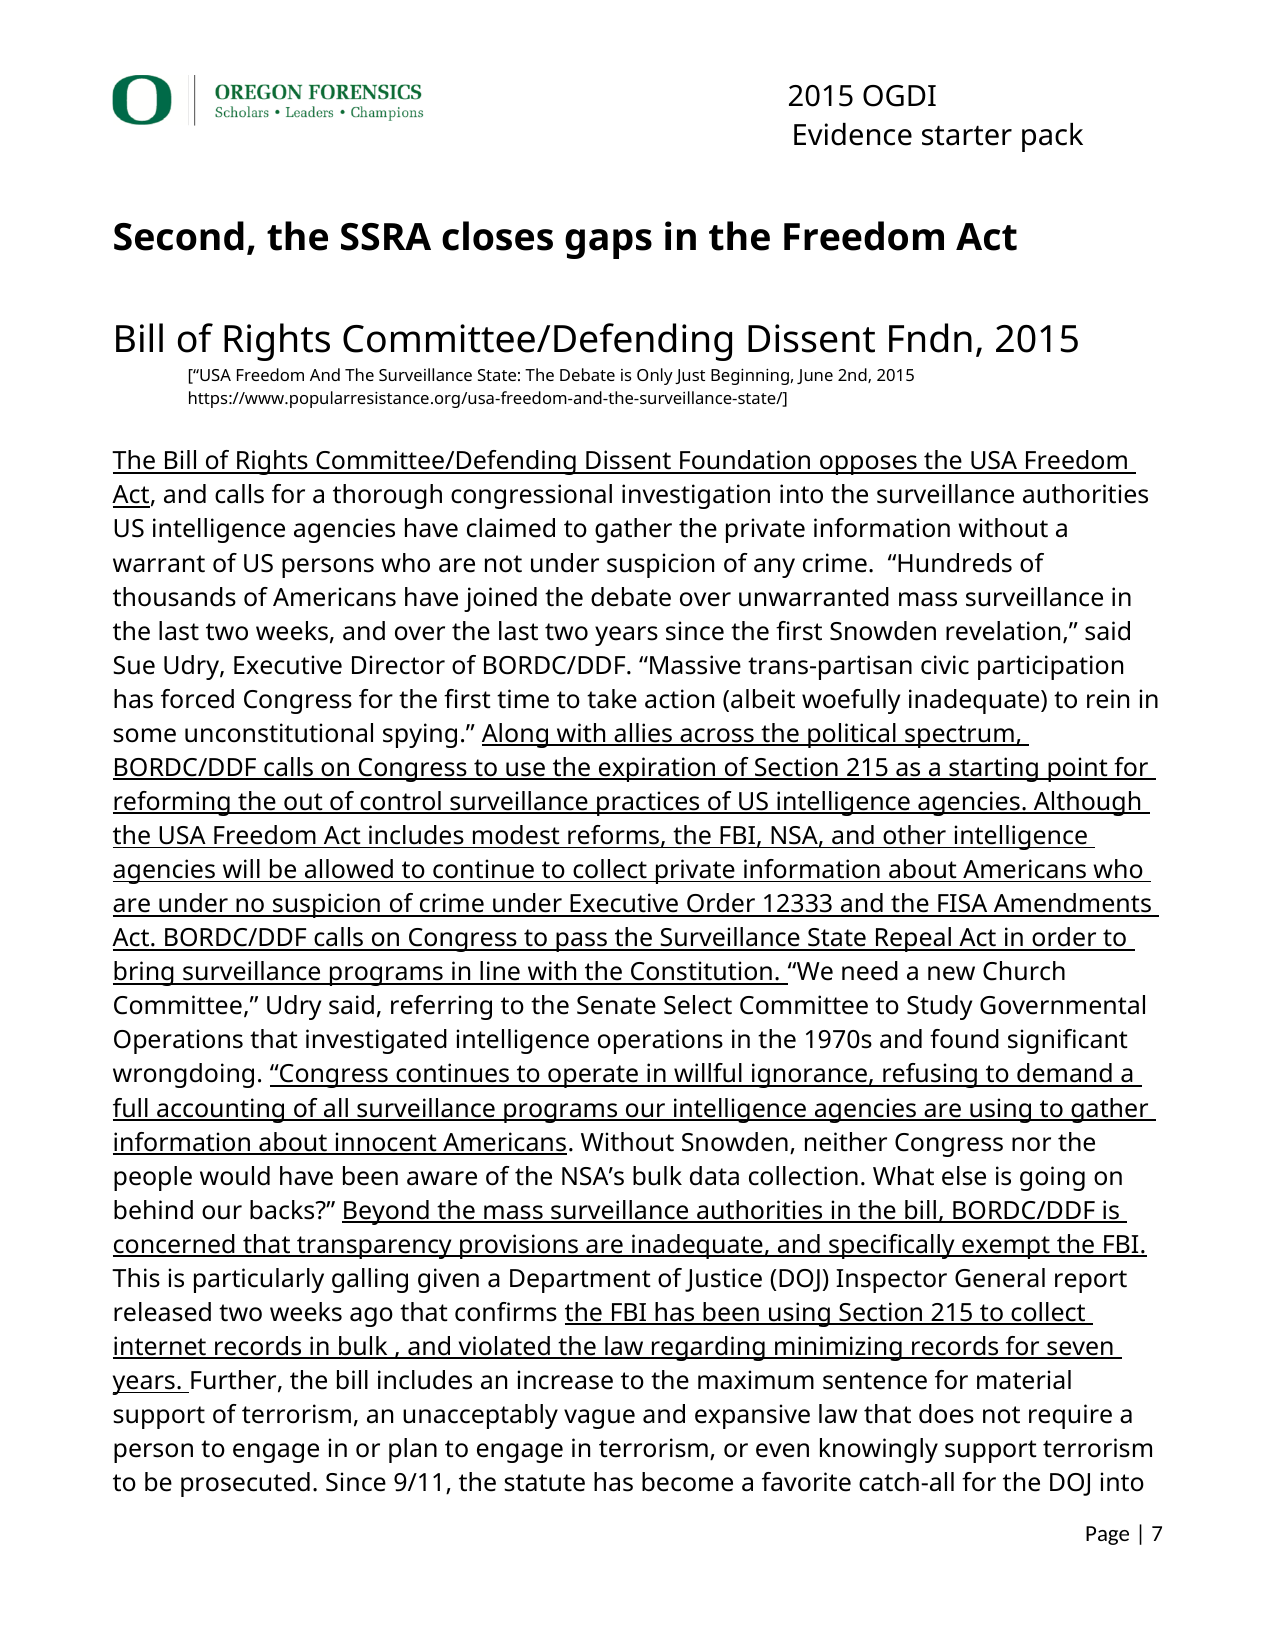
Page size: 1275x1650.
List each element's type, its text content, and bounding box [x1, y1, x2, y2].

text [112, 443, 1162, 1499]
picture [112, 75, 434, 129]
text [“USA Freedom And The Surveillance State: The Debate is Only Just Beginning, June 2nd, 2015 https://www.popularresistance.org/usa-freedom-and-the-surveillance-state/] [187, 363, 1162, 409]
text Bill of Rights Committee/Defending Dissent Fndn, 2015 [112, 312, 1162, 363]
text Second, the SSRA closes gaps in the Freedom Act [112, 210, 1162, 261]
